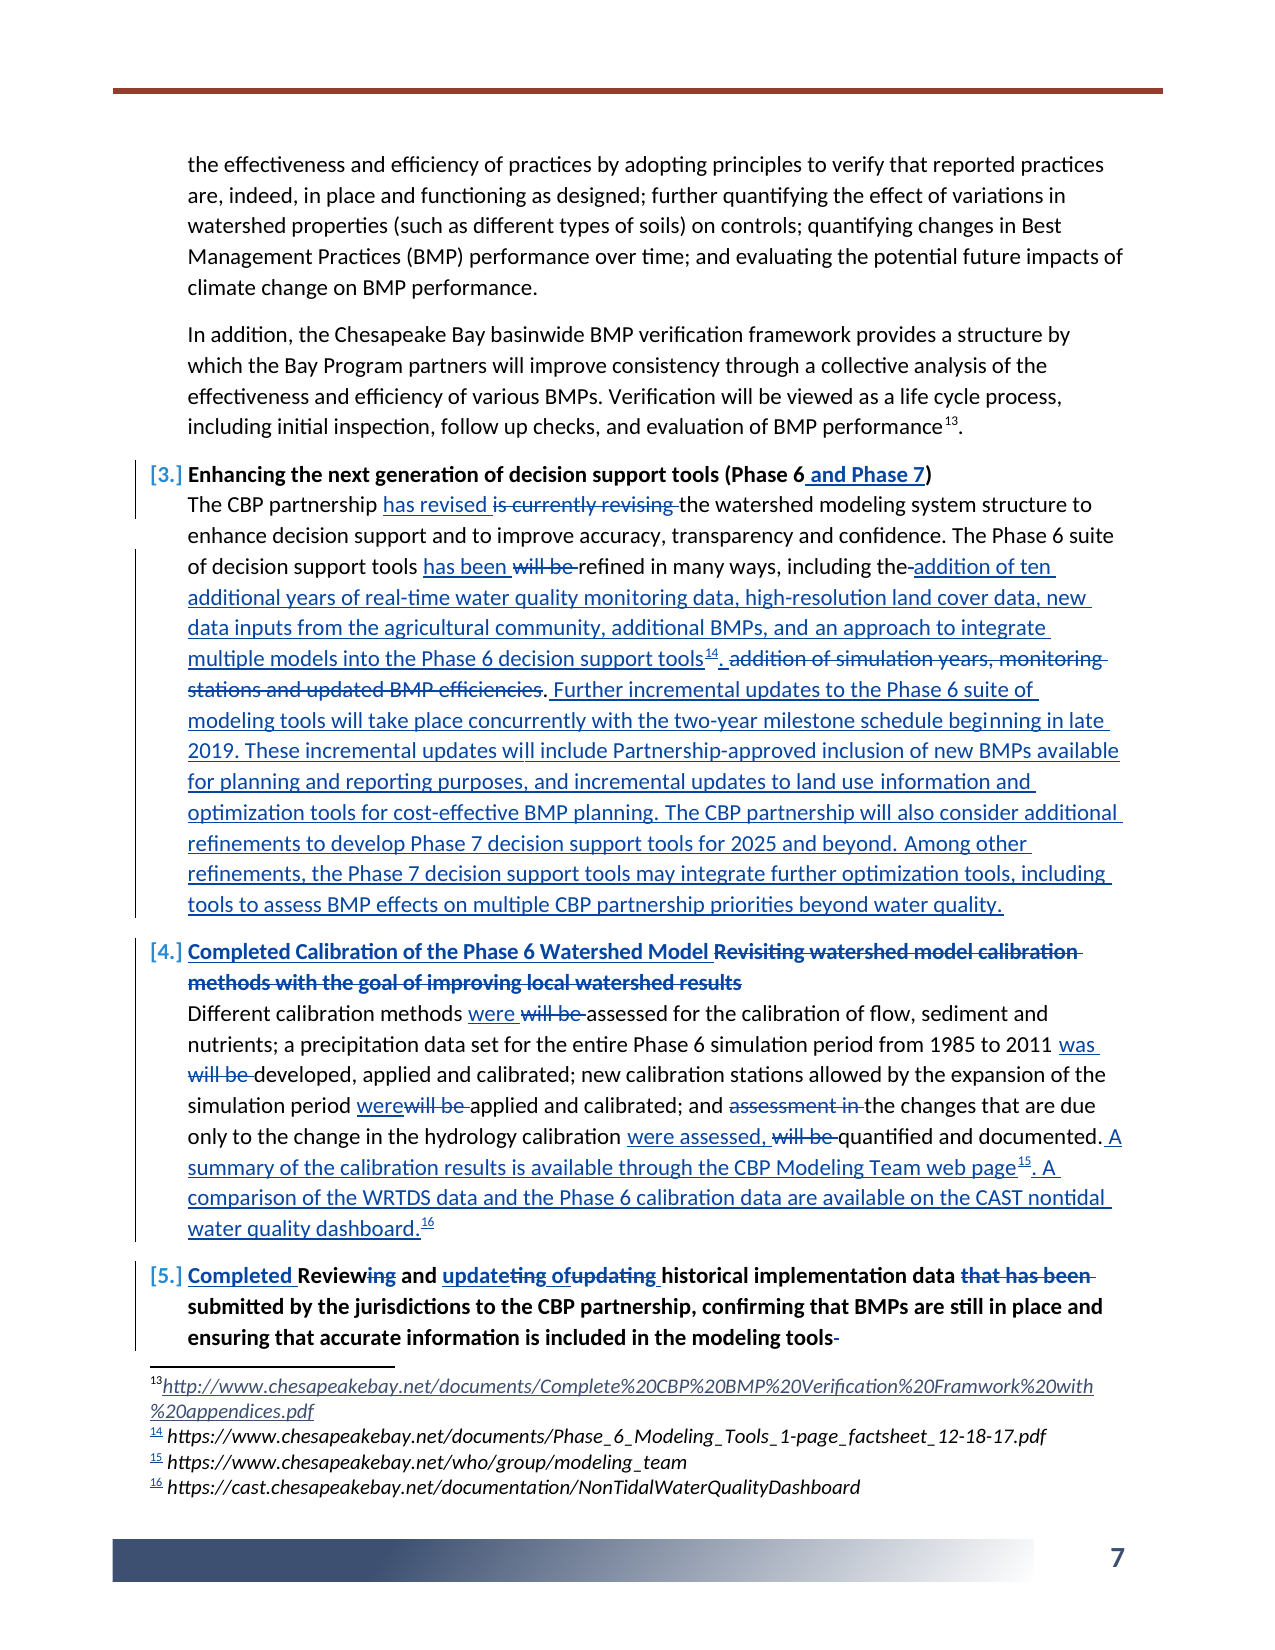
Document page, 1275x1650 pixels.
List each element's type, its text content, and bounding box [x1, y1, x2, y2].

list Enhancing the next generation of decision support tools (Phase 6) The CBP partnership the watershed modeling system structure to enhance decision support and to improve accuracy, transparency and confidence. The Phase 6 suite of decision support tools refined in many ways, including the. [150, 460, 1125, 918]
list Different calibration methods assessed for the calibration of flow, sediment and nutrients; a precipitation data set for the entire Phase 6 simulation period from 1985 to 2011 developed, applied and calibrated; new calibration stations allowed by the expansion of the simulation period applied and calibrated; and the changes that are due only to the change in the hydrology calibration quantified and documented. [150, 937, 1125, 1242]
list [150, 150, 1125, 301]
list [150, 1261, 1125, 1351]
text In addition, the Chesapeake Bay basinwide BMP verification framework provides a structure by which the Bay Program partners will improve consistency through a collective analysis of the effectiveness and efficiency of various BMPs. Verification will be viewed as a life cycle process, including initial inspection, follow up checks, and evaluation of BMP performance. [187, 320, 1125, 441]
